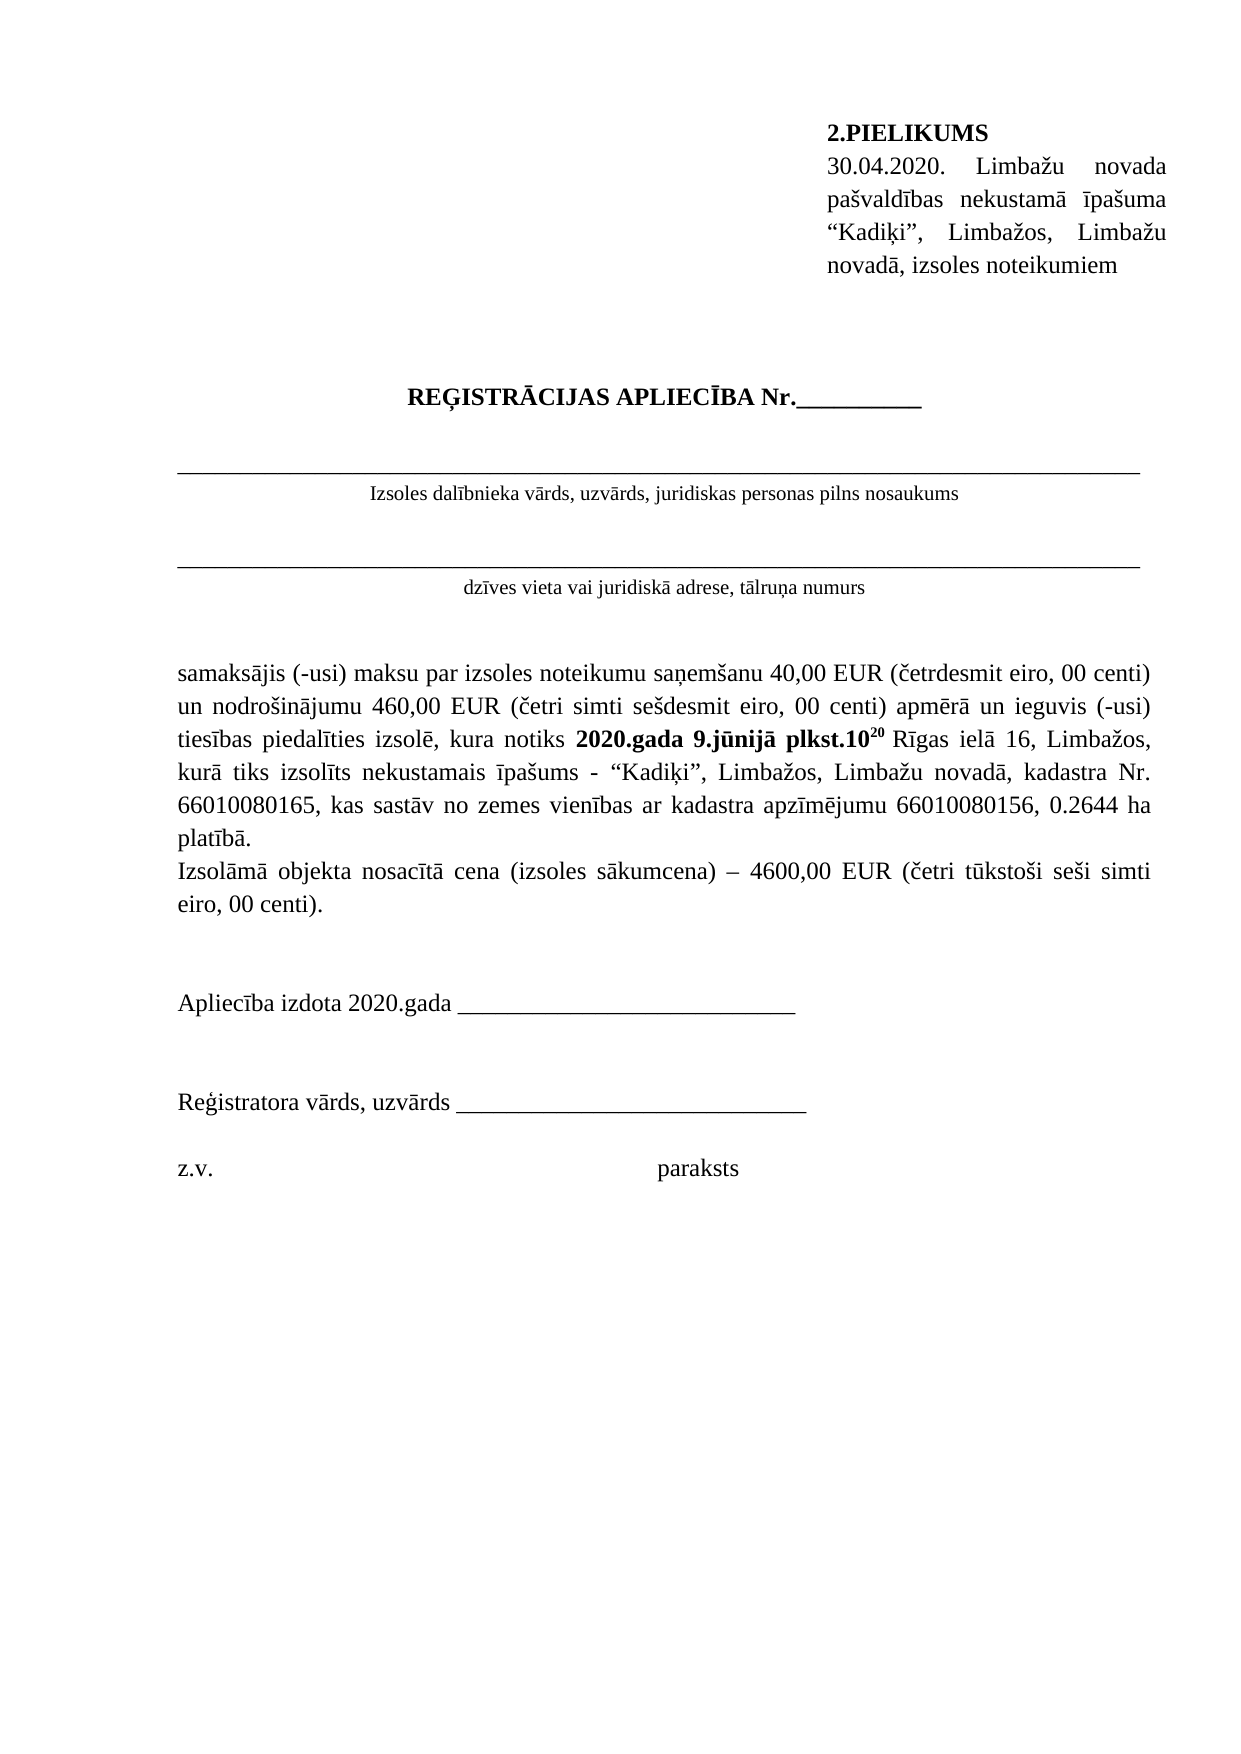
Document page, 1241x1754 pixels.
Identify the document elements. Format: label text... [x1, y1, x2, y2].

text 2.pielikums [827, 118, 1152, 147]
text z.v. paraksts [177, 1153, 1152, 1182]
text _____________________________________________________________________________ [177, 542, 1152, 571]
text samaksājis (-usi) maksu par izsoles noteikumu saņemšanu 40,00 EUR (četrdesmit eiro, 00 centi) un nodrošinājumu 460,00 EUR (četri simti sešdesmit eiro, 00 centi) apmērā un ieguvis (-usi) tiesības piedalīties izsolē, kura notiks 2020.gada 9.jūnijā plkst.1020 Rīgas ielā 16, Limbažos, kurā tiks izsolīts nekustamais īpašums - “Kadiķi”, Limbažos, Limbažu novadā, kadastra Nr. 66010080165, kas sastāv no zemes vienības ar kadastra apzīmējumu 66010080156, 0.2644 ha platībā. [177, 658, 1152, 852]
text Apliecība izdota 2020.gada ___________________________ [177, 988, 1152, 1017]
text REĢISTRĀCIJAS APLIECĪBA Nr.__________ [177, 382, 1152, 411]
text dzīves vieta vai juridiskā adrese, tālruņa numurs [177, 575, 1152, 599]
text _____________________________________________________________________________ [177, 448, 1152, 477]
text Reģistratora vārds, uzvārds ____________________________ [177, 1087, 1152, 1116]
text Izsoles dalībnieka vārds, uzvārds, juridiskas personas pilns nosaukums [177, 481, 1152, 505]
text 30.04.2020. Limbažu novada pašvaldības nekustamā īpašuma “Kadiķi”, Limbažos, Limbažu novadā, izsoles noteikumiem [827, 151, 1166, 279]
text Izsolāmā objekta nosacītā cena (izsoles sākumcena) – 4600,00 EUR (četri tūkstoši seši simti eiro, 00 centi). [177, 856, 1152, 918]
